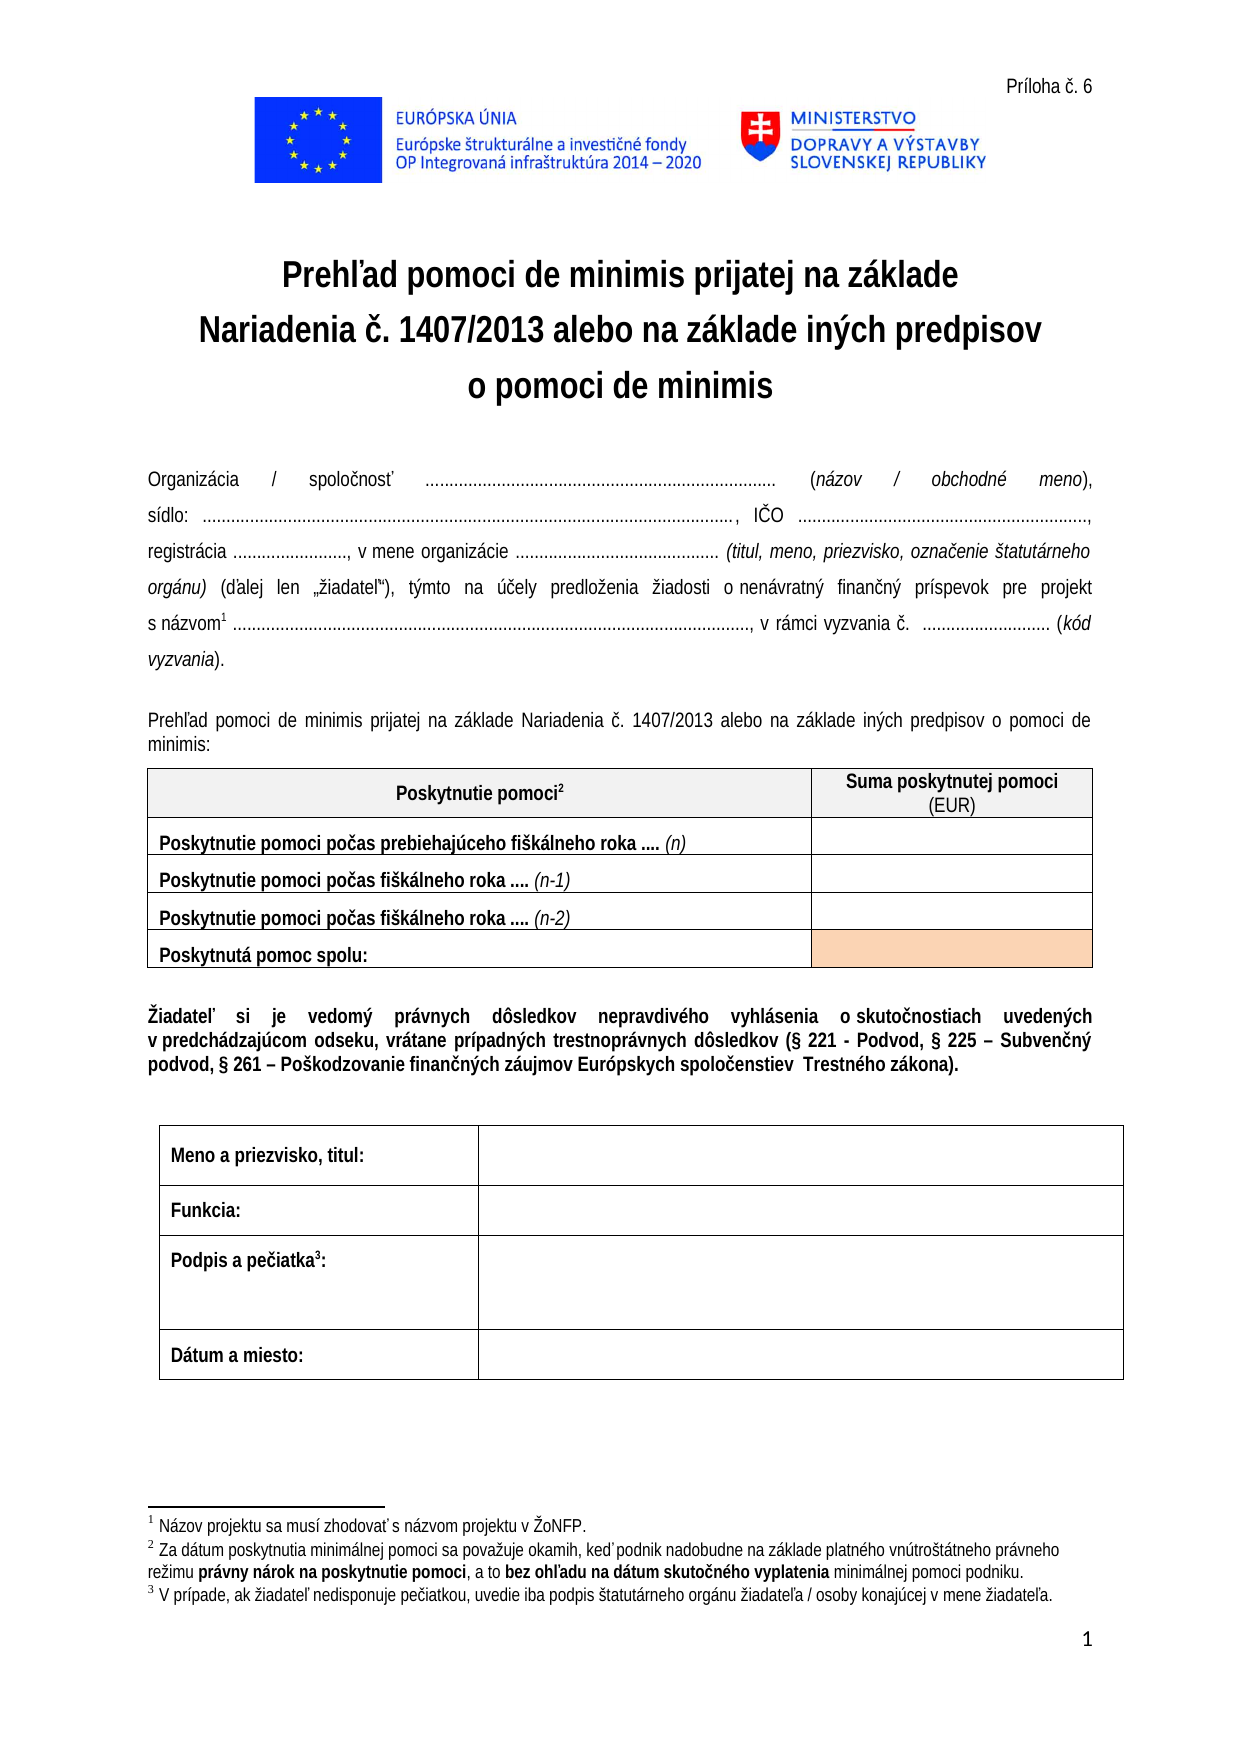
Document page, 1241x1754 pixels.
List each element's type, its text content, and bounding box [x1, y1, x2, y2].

table_cell Dátum a miesto: [160, 1330, 478, 1379]
table_header Poskytnutie pomoci [148, 769, 811, 817]
table_cell [479, 1236, 1123, 1329]
table_cell [812, 893, 1092, 929]
table_header [479, 1126, 1123, 1184]
table_cell [812, 855, 1092, 892]
text o pomoci de minimis [148, 363, 1093, 406]
table_cell Poskytnutie pomoci počas fiškálneho roka .... (n-1) [148, 855, 811, 892]
table_header Meno a priezvisko, titul: [160, 1126, 478, 1184]
table_cell [479, 1186, 1123, 1234]
table_cell Poskytnutá pomoc spolu: [148, 930, 811, 967]
table_cell [812, 818, 1092, 854]
picture [254, 97, 986, 183]
table_cell Poskytnutie pomoci počas fiškálneho roka .... (n-2) [148, 893, 811, 929]
table_cell Funkcia: [160, 1186, 478, 1234]
text Nariadenia č. 1407/2013 alebo na základe iných predpisov [148, 307, 1093, 350]
table_cell Poskytnutie pomoci počas prebiehajúceho fiškálneho roka .... (n) [148, 818, 811, 854]
table_cell Podpis a pečiatka: [160, 1236, 478, 1329]
table_header Suma poskytnutej pomoci (EUR) [812, 769, 1092, 817]
text Prehľad pomoci de minimis prijatej na základe Nariadenia č. 1407/2013 alebo na základe iných predpisov o pomoci de minimis: [148, 707, 1093, 755]
table_cell [812, 930, 1092, 967]
text Organizácia / spoločnosť .......................................................................... (názov / obchodné meno), sídlo: ................................................................................................................, IČO ............................................................., registrácia ........................, v mene organizácie ........................................... (titul, meno, priezvisko, označenie štatutárneho orgánu) (ďalej len „žiadateľ“), týmto na účely predloženia žiadosti o nenávratný finančný príspevok pre projekt s názvom ............................................................................................................., v rámci vyzvania č. ........................... (kód vyzvania). [148, 467, 1093, 671]
text Prehľad pomoci de minimis prijatej na základe [148, 252, 1093, 295]
table_cell [479, 1330, 1123, 1379]
text Žiadateľ si je vedomý právnych dôsledkov nepravdivého vyhlásenia o skutočnostiach uvedených v predchádzajúcom odseku, vrátane prípadných trestnoprávnych dôsledkov (§ 221 - Podvod, § 225 – Subvenčný podvod, § 261 – Poškodzovanie finančných záujmov Európskych spoločenstiev Trestného zákona). [148, 1004, 1093, 1076]
